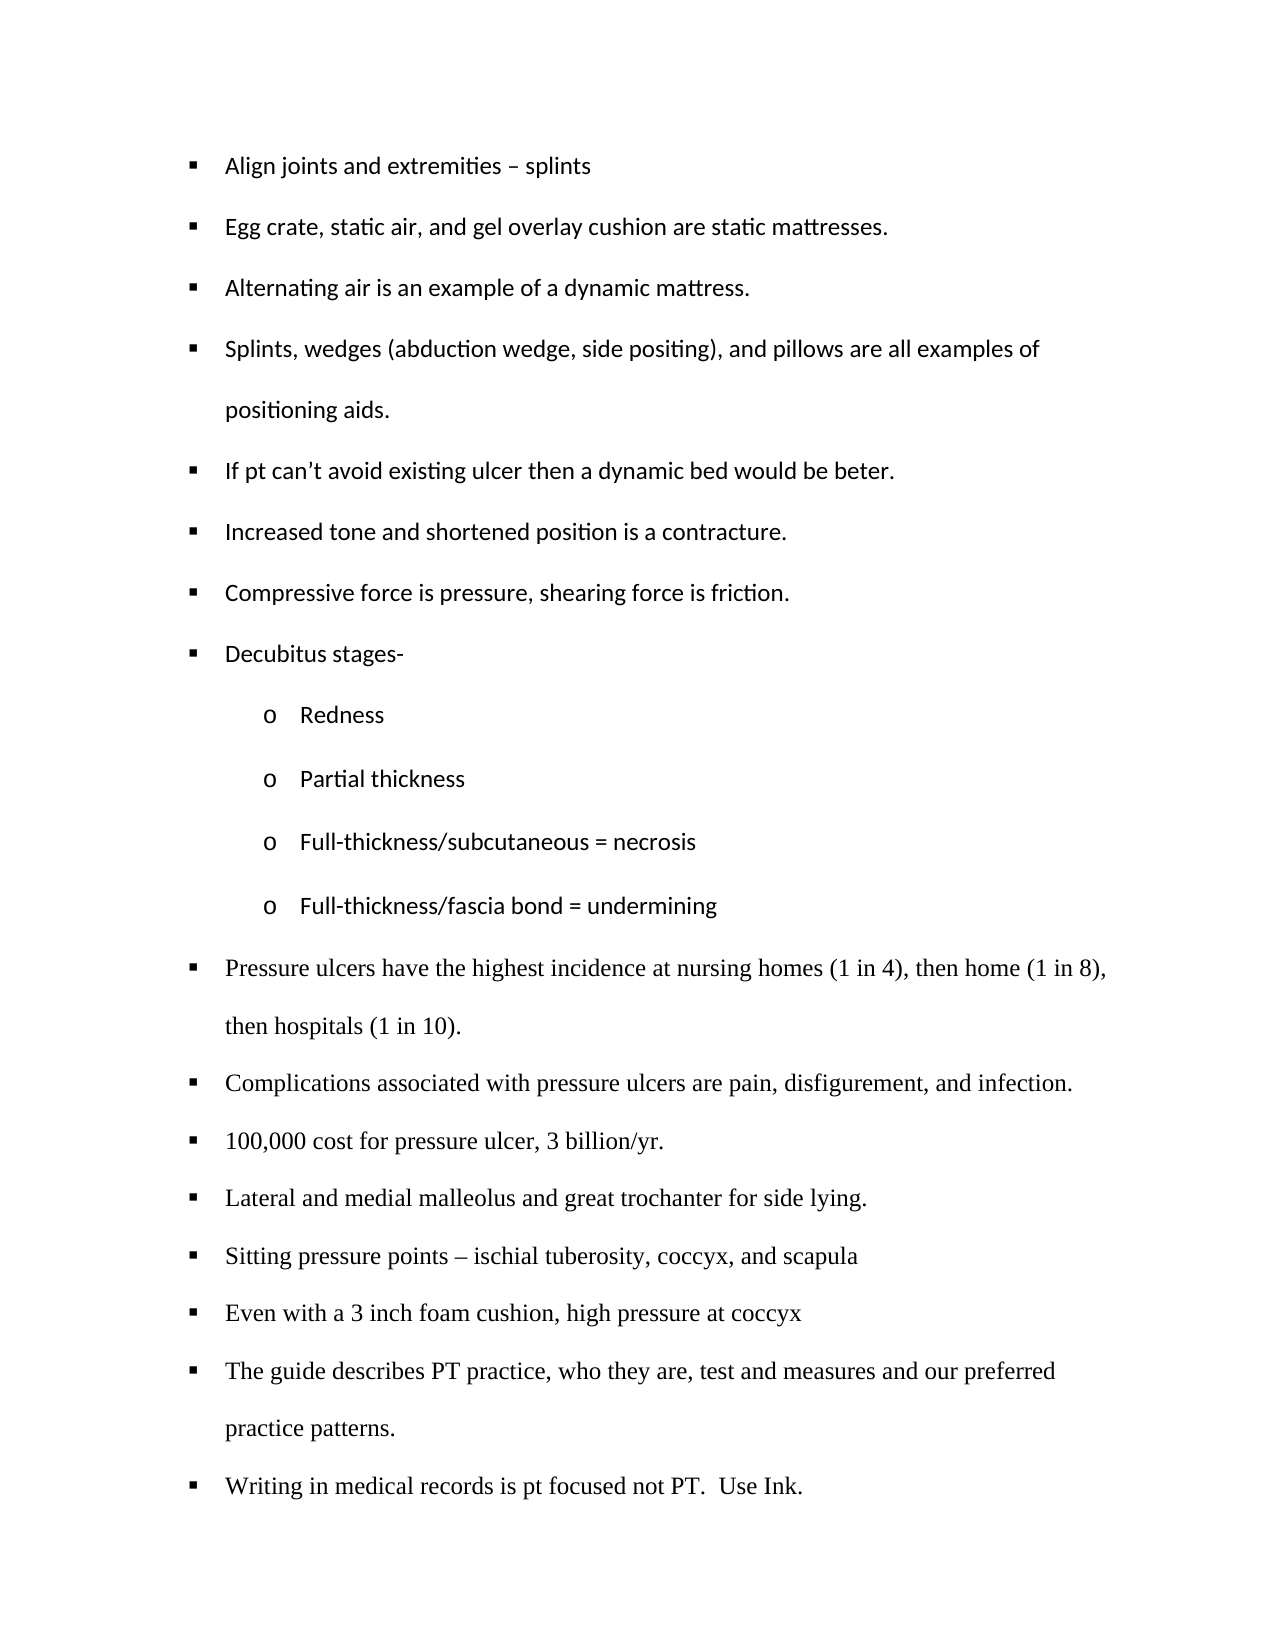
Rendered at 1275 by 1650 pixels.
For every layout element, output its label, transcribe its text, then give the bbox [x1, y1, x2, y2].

list Full-thickness/fascia bond = undermining [262, 890, 1125, 922]
list Compressive force is pressure, shearing force is friction. [187, 577, 1125, 608]
list The guide describes PT practice, who they are, test and measures and our preferred practice patterns. [187, 1356, 1125, 1442]
list Redness [262, 699, 1125, 731]
list 100,000 cost for pressure ulcer, 3 billion/yr. [187, 1126, 1125, 1155]
list Complications associated with pressure ulcers are pain, disfigurement, and infection. [187, 1068, 1125, 1097]
list Sitting pressure points – ischial tuberosity, coccyx, and scapula [187, 1241, 1125, 1270]
list Align joints and extremities – splints [187, 150, 1125, 181]
list Even with a 3 inch foam cushion, high pressure at coccyx [187, 1298, 1125, 1327]
list Lateral and medial malleolus and great trochanter for side lying. [187, 1183, 1125, 1212]
list Decubitus stages- [187, 638, 1125, 669]
list Increased tone and shortened position is a contracture. [187, 516, 1125, 547]
list Full-thickness/subcutaneous = necrosis [262, 826, 1125, 858]
list Writing in medical records is pt focused not PT. Use Ink. [187, 1471, 1125, 1500]
list Alternating air is an example of a dynamic mattress. [187, 272, 1125, 303]
list If pt can’t avoid existing ulcer then a dynamic bed would be beter. [187, 455, 1125, 486]
list Pressure ulcers have the highest incidence at nursing homes (1 in 4), then home (1 in 8), then hospitals (1 in 10). [187, 953, 1125, 1040]
list Egg crate, static air, and gel overlay cushion are static mattresses. [187, 211, 1125, 242]
list Splints, wedges (abduction wedge, side positing), and pillows are all examples of positioning aids. [187, 333, 1125, 425]
list Partial thickness [262, 763, 1125, 795]
